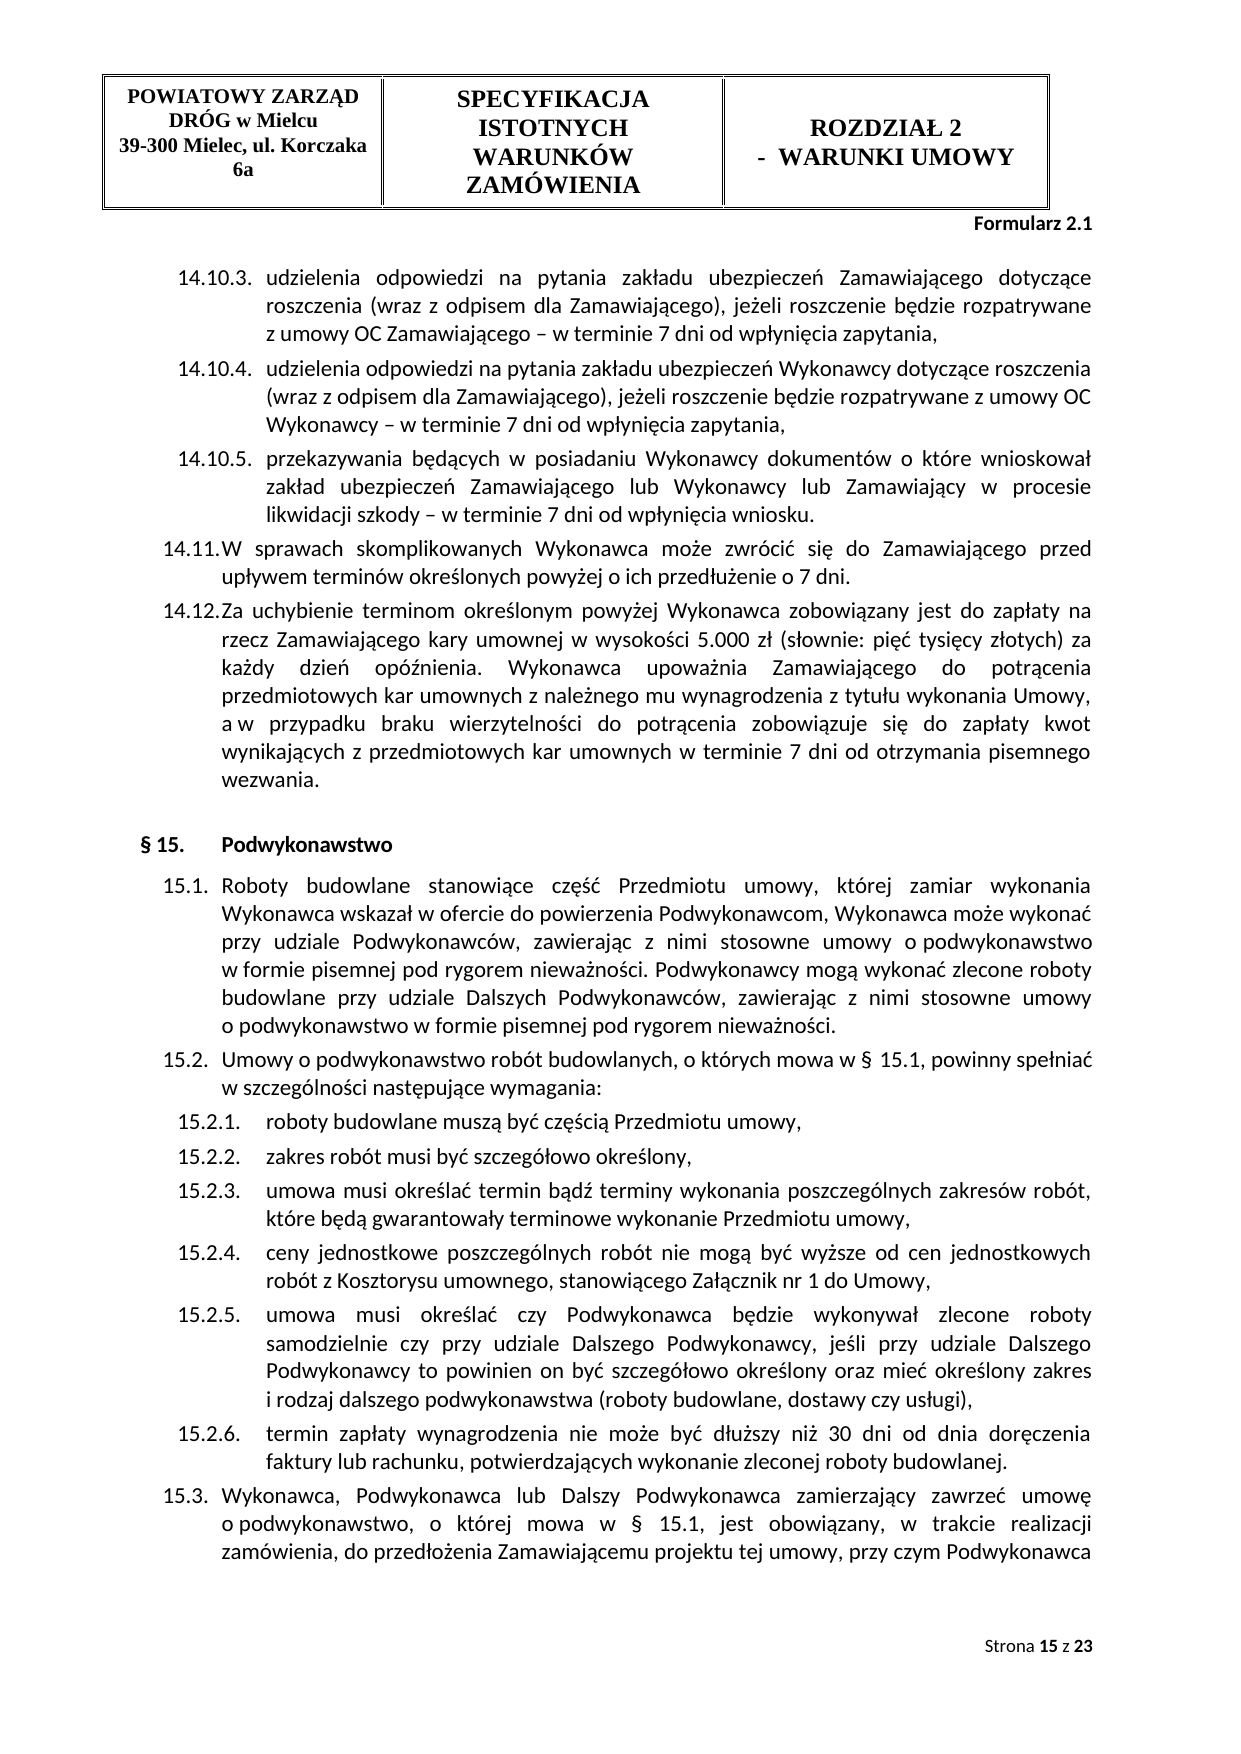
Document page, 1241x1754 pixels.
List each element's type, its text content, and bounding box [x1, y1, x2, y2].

subtitle udzielenia odpowiedzi na pytania zakładu ubezpieczeń Wykonawcy dotyczące roszczenia (wraz z odpisem dla Zamawiającego), jeżeli roszczenie będzie rozpatrywane z umowy OC Wykonawcy – w terminie 7 dni od wpłynięcia zapytania, [177, 354, 1093, 438]
subtitle termin zapłaty wynagrodzenia nie może być dłuższy niż 30 dni od dnia doręczenia faktury lub rachunku, potwierdzających wykonanie zleconej roboty budowlanej. [177, 1419, 1093, 1475]
subtitle przekazywania będących w posiadaniu Wykonawcy dokumentów o które wnioskował zakład ubezpieczeń Zamawiającego lub Wykonawcy lub Zamawiający w procesie likwidacji szkody – w terminie 7 dni od wpłynięcia wniosku. [177, 444, 1093, 528]
subtitle umowa musi określać czy Podwykonawca będzie wykonywał zlecone roboty samodzielnie czy przy udziale Dalszego Podwykonawcy, jeśli przy udziale Dalszego Podwykonawcy to powinien on być szczegółowo określony oraz mieć określony zakres i rodzaj dalszego podwykonawstwa (roboty budowlane, dostawy czy usługi), [177, 1301, 1093, 1413]
subtitle roboty budowlane muszą być częścią Przedmiotu umowy, [177, 1107, 1093, 1136]
subtitle ceny jednostkowe poszczególnych robót nie mogą być wyższe od cen jednostkowych robót z Kosztorysu umownego, stanowiącego Załącznik nr 1 do Umowy, [177, 1238, 1093, 1294]
subtitle Za uchybienie terminom określonym powyżej Wykonawca zobowiązany jest do zapłaty na rzecz Zamawiającego kary umownej w wysokości 5.000 zł (słownie: pięć tysięcy złotych) za każdy dzień opóźnienia. Wykonawca upoważnia Zamawiającego do potrącenia przedmiotowych kar umownych z należnego mu wynagrodzenia z tytułu wykonania Umowy, a w przypadku braku wierzytelności do potrącenia zobowiązuje się do zapłaty kwot wynikających z przedmiotowych kar umownych w terminie 7 dni od otrzymania pisemnego wezwania. [162, 597, 1093, 793]
subtitle Umowy o podwykonawstwo robót budowlanych, o których mowa w § 15.1, powinny spełniać w szczególności następujące wymagania: [162, 1045, 1093, 1101]
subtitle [162, 1481, 1093, 1565]
subtitle umowa musi określać termin bądź terminy wykonania poszczególnych zakresów robót, które będą gwarantowały terminowe wykonanie Przedmiotu umowy, [177, 1176, 1093, 1232]
subtitle W sprawach skomplikowanych Wykonawca może zwrócić się do Zamawiającego przed upływem terminów określonych powyżej o ich przedłużenie o 7 dni. [162, 534, 1093, 590]
subtitle Roboty budowlane stanowiące część Przedmiotu umowy, której zamiar wykonania Wykonawca wskazał w ofercie do powierzenia Podwykonawcom, Wykonawca może wykonać przy udziale Podwykonawców, zawierając z nimi stosowne umowy o podwykonawstwo w formie pisemnej pod rygorem nieważności. Podwykonawcy mogą wykonać zlecone roboty budowlane przy udziale Dalszych Podwykonawców, zawierając z nimi stosowne umowy o podwykonawstwo w formie pisemnej pod rygorem nieważności. [162, 871, 1093, 1039]
subtitle udzielenia odpowiedzi na pytania zakładu ubezpieczeń Zamawiającego dotyczące roszczenia (wraz z odpisem dla Zamawiającego), jeżeli roszczenie będzie rozpatrywane z umowy OC Zamawiającego – w terminie 7 dni od wpłynięcia zapytania, [177, 263, 1093, 347]
subtitle Podwykonawstwo [162, 830, 1093, 858]
subtitle zakres robót musi być szczegółowo określony, [177, 1142, 1093, 1170]
